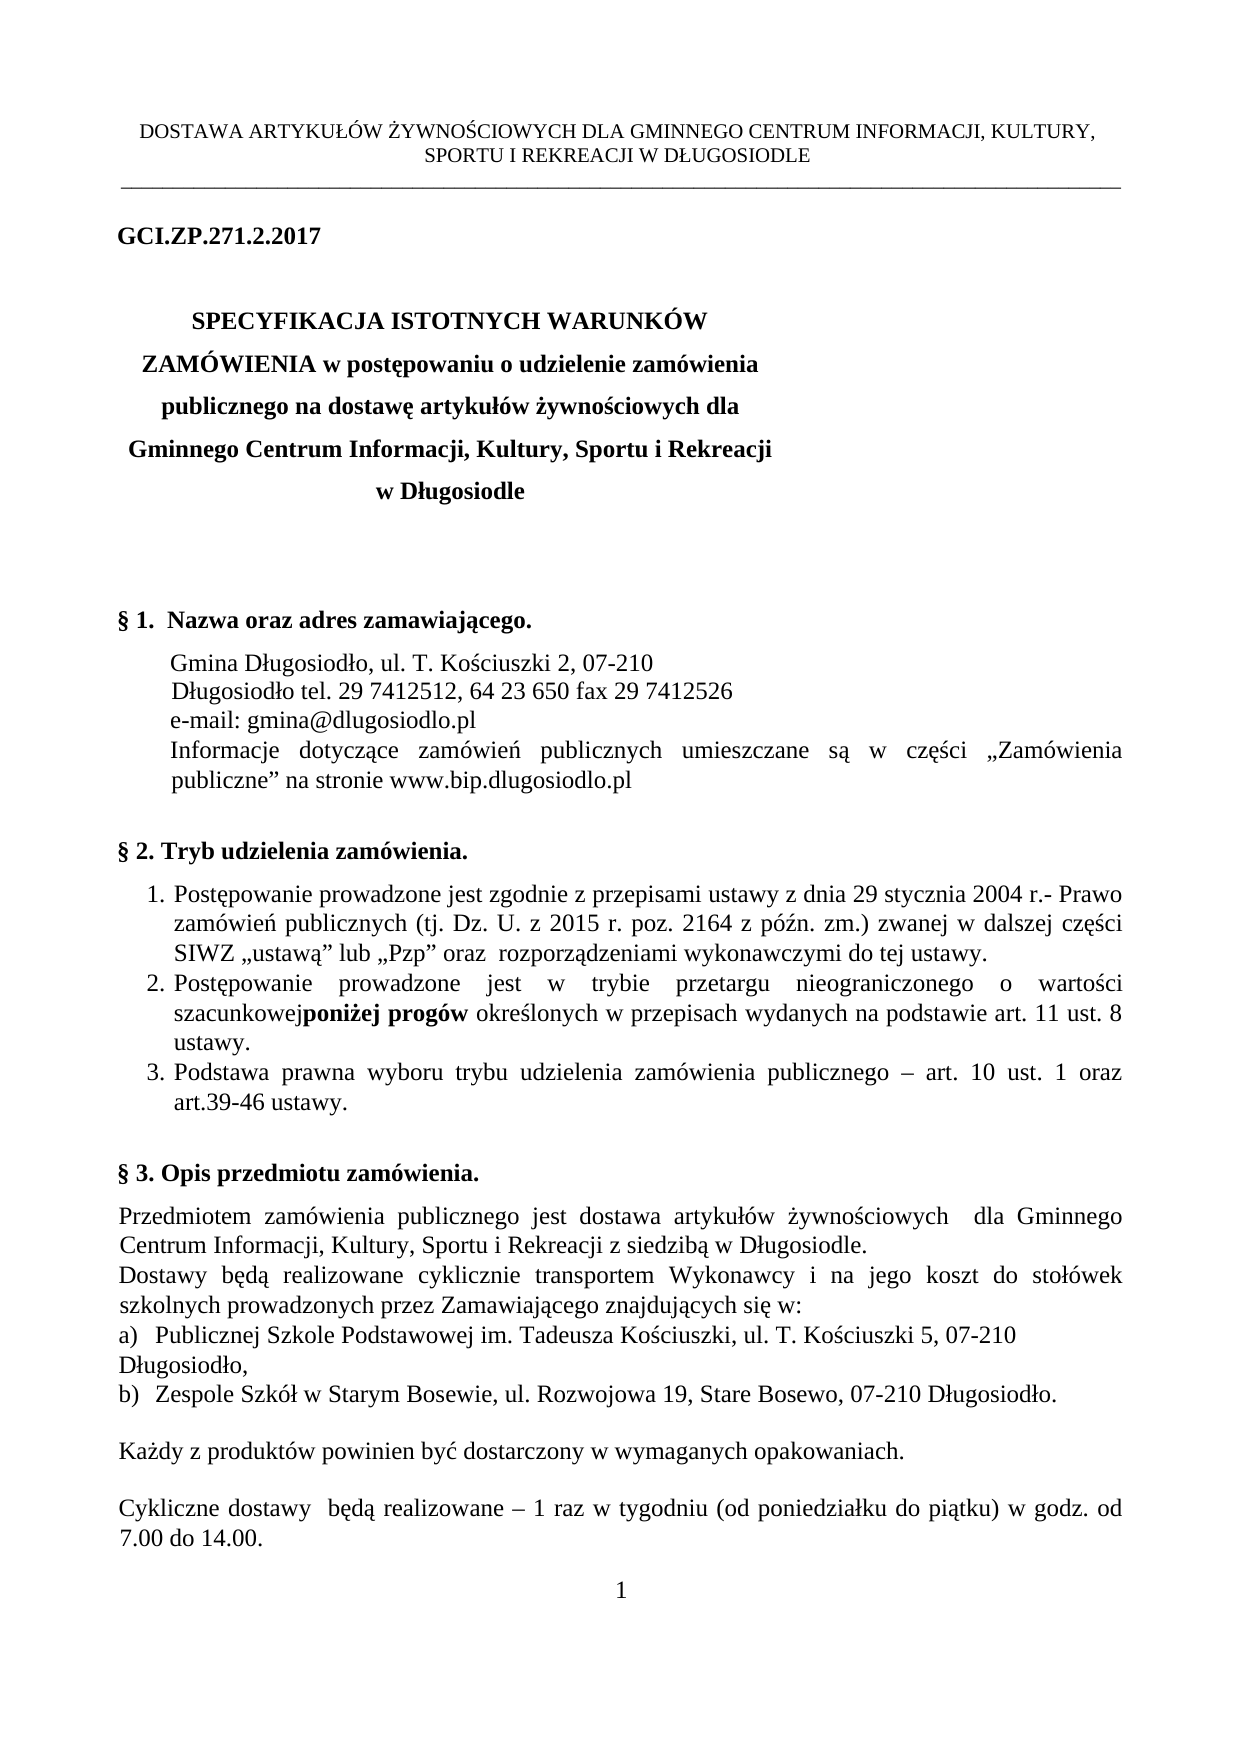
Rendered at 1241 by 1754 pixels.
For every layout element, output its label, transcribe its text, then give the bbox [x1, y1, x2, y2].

text e-mail: gmina@dlugosiodlo.pl [170, 705, 1124, 734]
text Dostawy będą realizowane cyklicznie transportem Wykonawcy i na jego koszt do stołówek szkolnych prowadzonych przez Zamawiającego znajdujących się w: [118, 1260, 1124, 1319]
text § 1. Nazwa oraz adres zamawiającego. [117, 605, 1124, 634]
list Postępowanie prowadzone jest w trybie przetargu nieograniczonego o wartości szacunkowejponiżej progów określonych w przepisach wydanych na podstawie art. 11 ust. 8 ustawy. [146, 968, 1124, 1056]
text § 3. Opis przedmiotu zamówienia. [117, 1158, 1124, 1187]
subtitle SPECYFIKACJA ISTOTNYCH WARUNKÓW ZAMÓWIENIA w postępowaniu o udzielenie zamówienia publicznego na dostawę artykułów żywnościowych dla Gminnego Centrum Informacji, Kultury, Sportu i Rekreacji w Długosiodle [118, 306, 781, 505]
list Publicznej Szkole Podstawowej im. Tadeusza Kościuszki, ul. T. Kościuszki 5, 07-210 [118, 1320, 1124, 1348]
text Gmina Długosiodło, ul. T. Kościuszki 2, 07-210 Długosiodło tel. 29 7412512, 64 23 650 fax 29 7412526 [170, 648, 781, 705]
list Postępowanie prowadzone jest zgodnie z przepisami ustawy z dnia 29 stycznia 2004 r.- Prawo zamówień publicznych (tj. Dz. U. z 2015 r. poz. 2164 z późn. zm.) zwanej w dalszej części SIWZ „ustawą” lub „Pzp” oraz rozporządzeniami wykonawczymi do tej ustawy. [146, 879, 1124, 967]
text Długosiodło, [118, 1350, 1124, 1378]
text Cykliczne dostawy będą realizowane – 1 raz w tygodniu (od poniedziałku do piątku) w godz. od 7.00 do 14.00. [118, 1493, 1124, 1552]
text Przedmiotem zamówienia publicznego jest dostawa artykułów żywnościowych dla Gminnego Centrum Informacji, Kultury, Sportu i Rekreacji z siedzibą w Długosiodle. [118, 1201, 1124, 1259]
text Każdy z produktów powinien być dostarczony w wymaganych opakowaniach. [118, 1436, 1124, 1465]
list Zespole Szkół w Starym Bosewie, ul. Rozwojowa 19, Stare Bosewo, 07-210 Długosiodło. [118, 1379, 1124, 1408]
text Informacje dotyczące zamówień publicznych umieszczane są w części „Zamówienia publiczne” na stronie www.bip.dlugosiodlo.pl [170, 735, 1124, 793]
text GCI.ZP.271.2.2017 [117, 221, 1124, 249]
text § 2. Tryb udzielenia zamówienia. [117, 836, 1124, 865]
list Podstawa prawna wyboru trybu udzielenia zamówienia publicznego – art. 10 ust. 1 oraz art.39-46 ustawy. [146, 1057, 1124, 1115]
